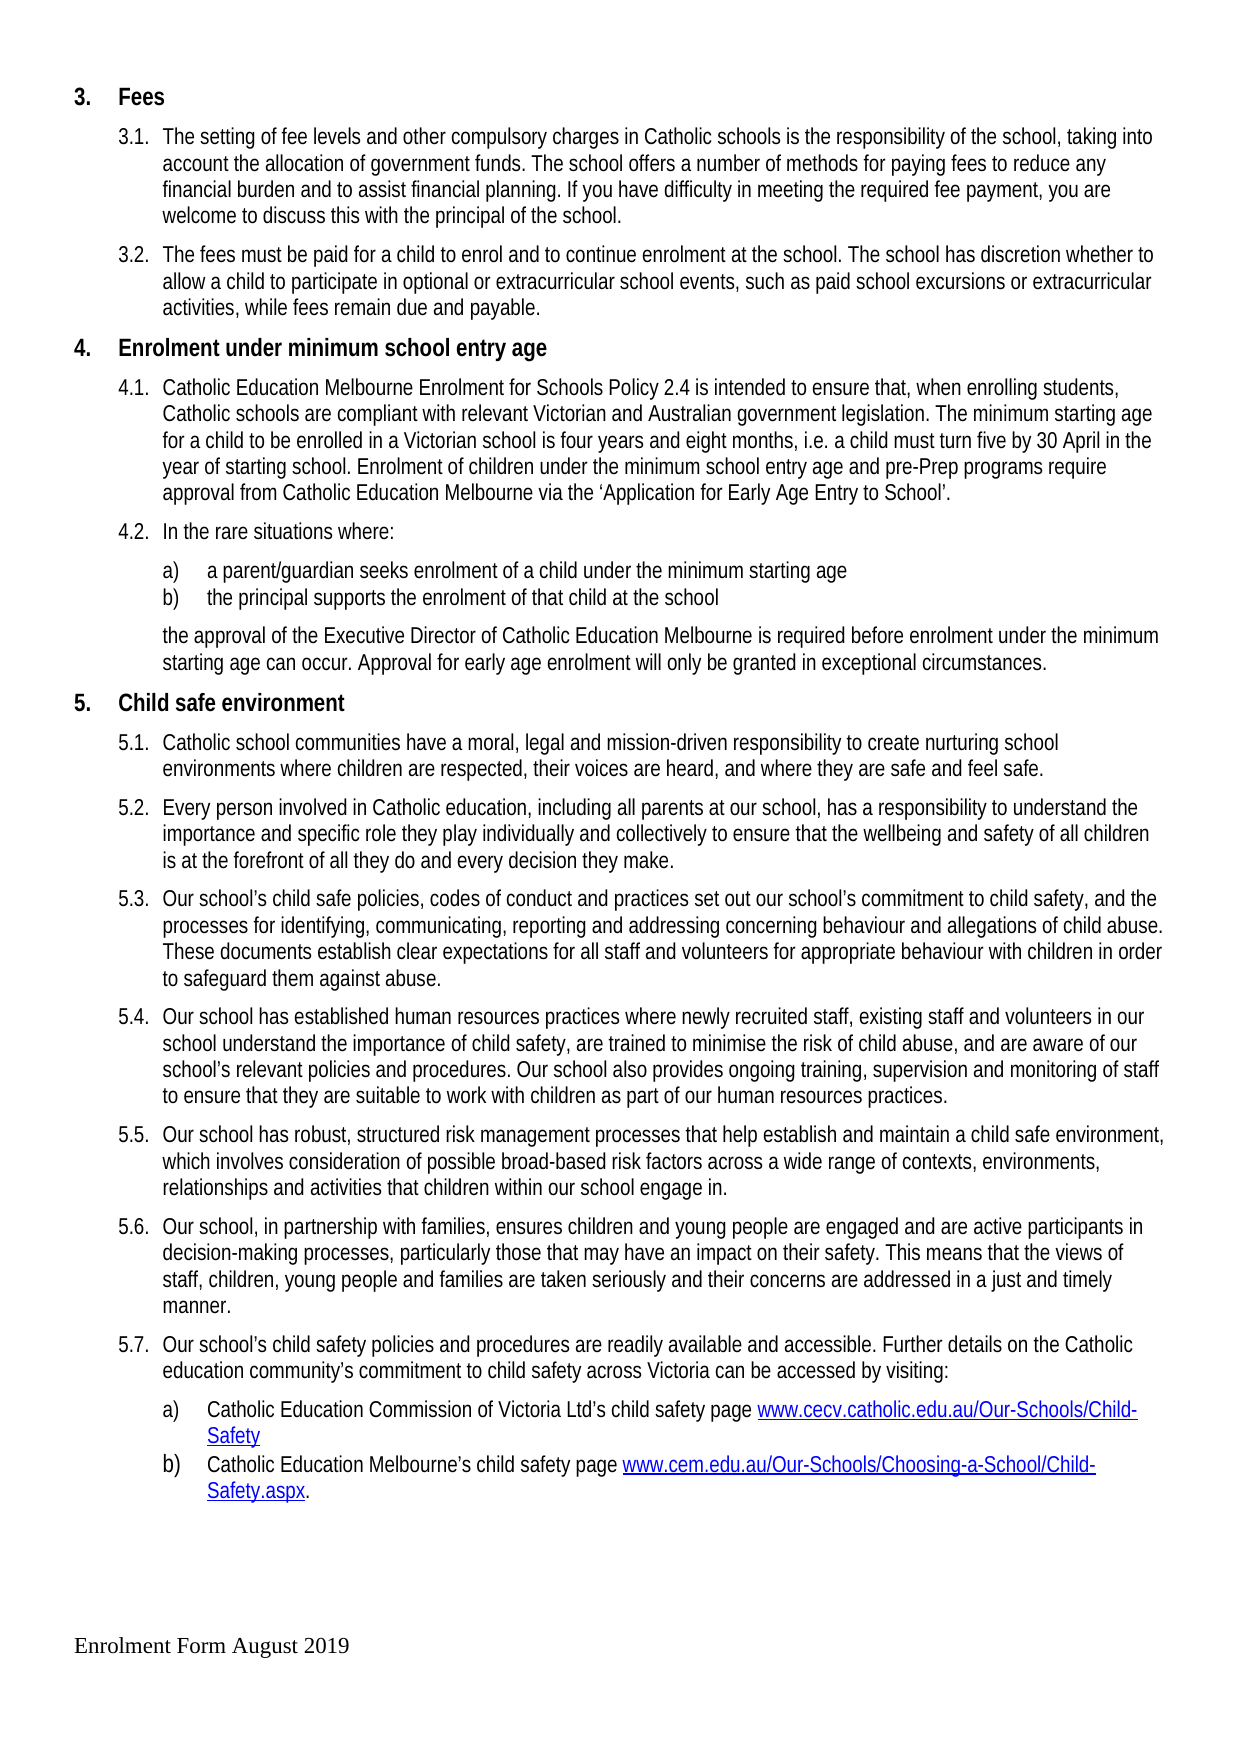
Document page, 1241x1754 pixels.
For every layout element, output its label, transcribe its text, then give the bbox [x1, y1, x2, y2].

list Fees [74, 82, 1166, 111]
list Our school, in partnership with families, ensures children and young people are engaged and are active participants in decision-making processes, particularly those that may have an impact on their safety. This means that the views of staff, children, young people and families are taken seriously and their concerns are addressed in a just and timely manner. [118, 1213, 1166, 1318]
list The fees must be paid for a child to enrol and to continue enrolment at the school. The school has discretion whether to allow a child to participate in optional or extracurricular school events, such as paid school excursions or extracurricular activities, while fees remain due and payable. [118, 241, 1166, 320]
list the principal supports the enrolment of that child at the school [162, 583, 1166, 610]
list a parent/guardian seeks enrolment of a child under the minimum starting age [162, 557, 1166, 583]
text the approval of the Executive Director of Catholic Education Melbourne is required before enrolment under the minimum starting age can occur. Approval for early age enrolment will only be granted in exceptional circumstances. [162, 622, 1166, 675]
list Catholic Education Melbourne’s child safety page www.cem.edu.au/Our-Schools/Choosing-a-School/Child-Safety.aspx. [162, 1449, 1166, 1504]
list Enrolment under minimum school entry age [74, 333, 1166, 361]
list Every person involved in Catholic education, including all parents at our school, has a responsibility to understand the importance and specific role they play individually and collectively to ensure that the wellbeing and safety of all children is at the forefront of all they do and every decision they make. [118, 794, 1166, 873]
list The setting of fee levels and other compulsory charges in Catholic schools is the responsibility of the school, taking into account the allocation of government funds. The school offers a number of methods for paying fees to reduce any financial burden and to assist financial planning. If you have difficulty in meeting the required fee payment, you are welcome to discuss this with the principal of the school. [118, 123, 1166, 229]
list Catholic Education Melbourne Enrolment for Schools Policy 2.4 is intended to ensure that, when enrolling students, Catholic schools are compliant with relevant Victorian and Australian government legislation. The minimum starting age for a child to be enrolled in a Victorian school is four years and eight months, i.e. a child must turn five by 30 April in the year of starting school. Enrolment of children under the minimum school entry age and pre-Prep programs require approval from Catholic Education Melbourne via the ‘Application for Early Age Entry to School’. [118, 374, 1166, 506]
list In the rare situations where: [118, 518, 1166, 544]
list Our school’s child safety policies and procedures are readily available and accessible. Further details on the Catholic education community’s commitment to child safety across Victoria can be accessed by visiting: [118, 1331, 1166, 1383]
list Catholic Education Commission of Victoria Ltd’s child safety page www.cecv.catholic.edu.au/Our-Schools/Child-Safety [162, 1396, 1166, 1449]
list Our school’s child safe policies, codes of conduct and practices set out our school’s commitment to child safety, and the processes for identifying, communicating, reporting and addressing concerning behaviour and allegations of child abuse. These documents establish clear expectations for all staff and volunteers for appropriate behaviour with children in order to safeguard them against abuse. [118, 885, 1166, 991]
list Child safe environment [74, 687, 1166, 716]
list Catholic school communities have a moral, legal and mission-driven responsibility to create nurturing school environments where children are respected, their voices are heard, and where they are safe and feel safe. [118, 729, 1166, 781]
list Our school has robust, structured risk management processes that help establish and maintain a child safe environment, which involves consideration of possible broad-based risk factors across a wide range of contexts, environments, relationships and activities that children within our school engage in. [118, 1121, 1166, 1200]
list Our school has established human resources practices where newly recruited staff, existing staff and volunteers in our school understand the importance of child safety, are trained to minimise the risk of child abuse, and are aware of our school’s relevant policies and procedures. Our school also provides ongoing training, supervision and monitoring of staff to ensure that they are suitable to work with children as part of our human resources practices. [118, 1003, 1166, 1109]
